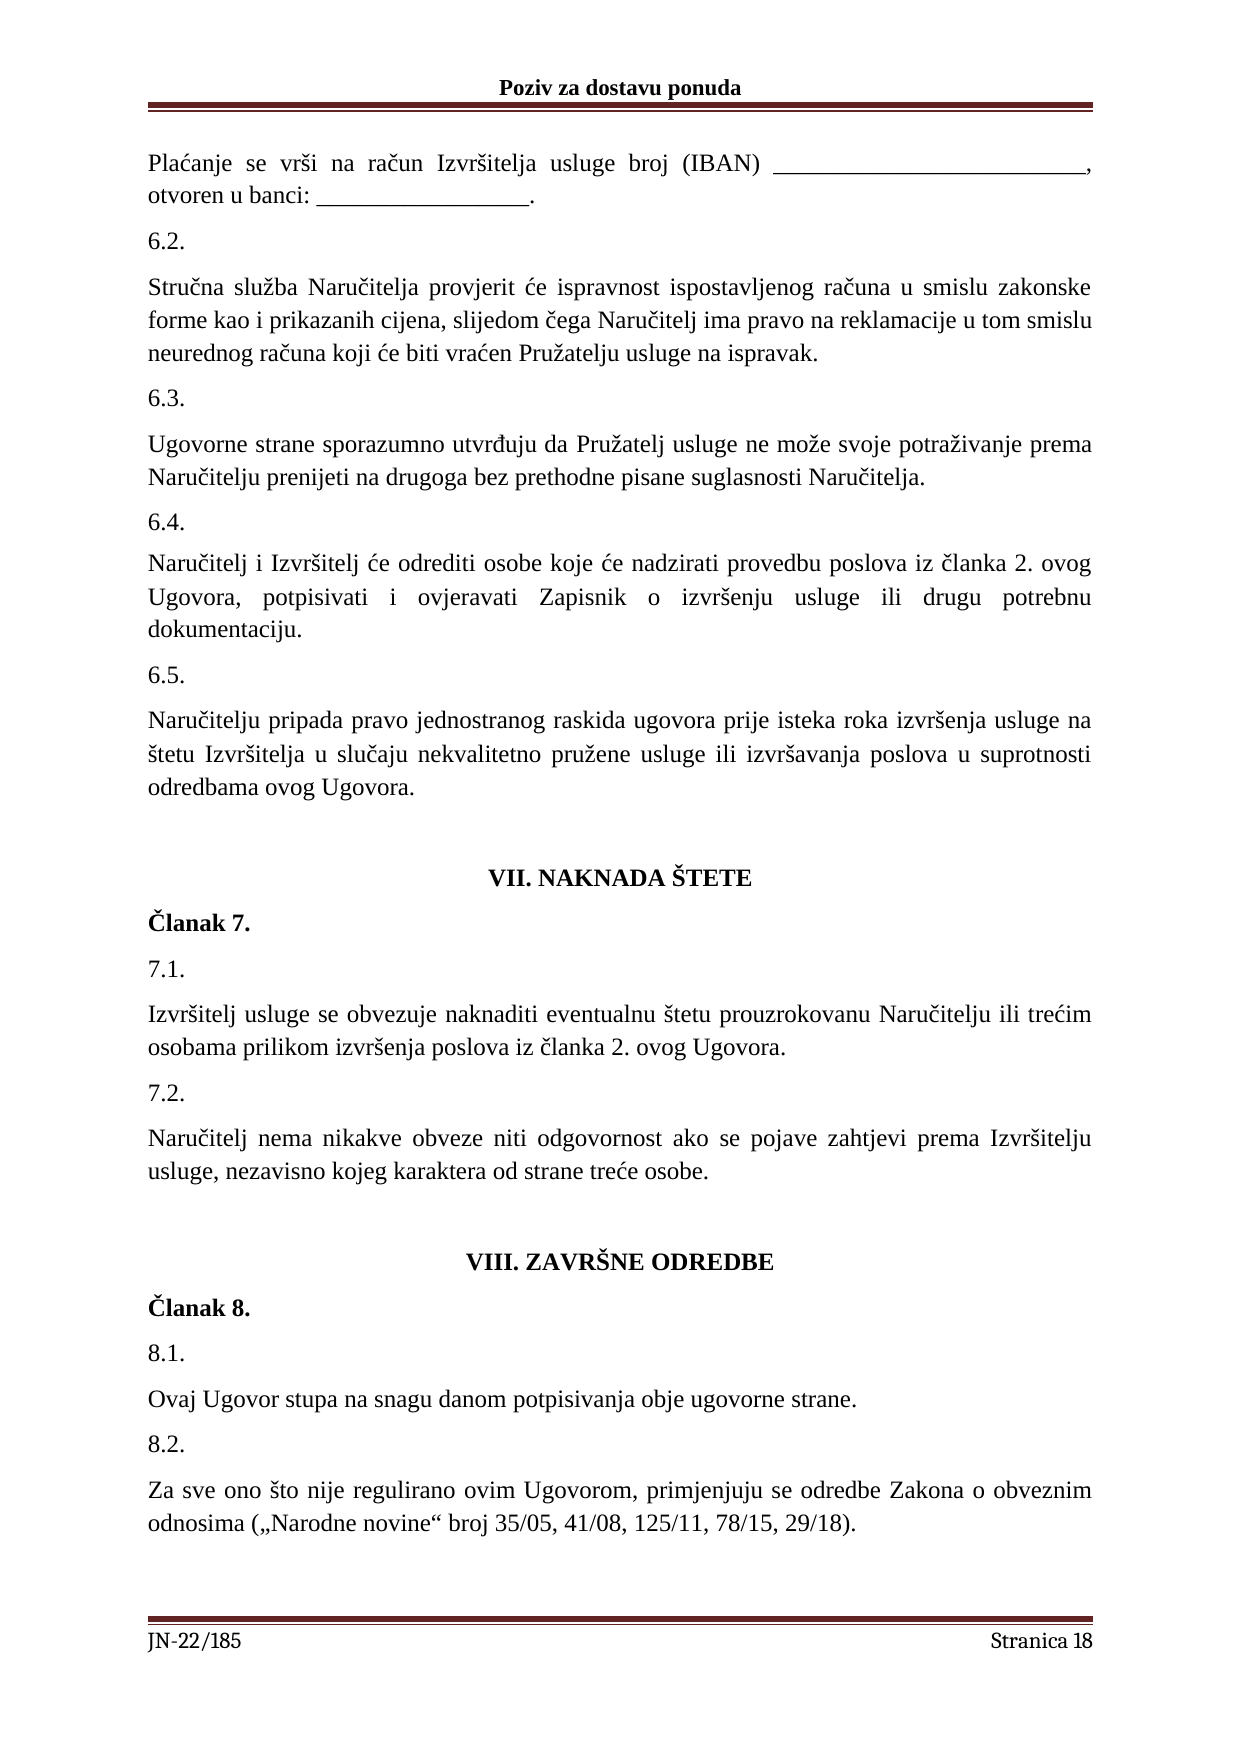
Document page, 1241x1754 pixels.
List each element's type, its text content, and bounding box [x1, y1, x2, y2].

text Naručitelj nema nikakve obveze niti odgovornost ako se pojave zahtjevi prema Izvršitelju usluge, nezavisno kojeg karaktera od strane treće osobe. [148, 1123, 1093, 1185]
text Za sve ono što nije regulirano ovim Ugovorom, primjenjuju se odredbe Zakona o obveznim odnosima („Narodne novine“ broj 35/05, 41/08, 125/11, 78/15, 29/18). [148, 1475, 1093, 1537]
text Izvršitelj usluge se obvezuje naknaditi eventualnu štetu prouzrokovanu Naručitelju ili trećim osobama prilikom izvršenja poslova iz članka 2. ovog Ugovora. [148, 999, 1093, 1061]
text Članak 7. [148, 908, 1093, 937]
text Naručitelju pripada pravo jednostranog raskida ugovora prije isteka roka izvršenja usluge na štetu Izvršitelja u slučaju nekvalitetno pružene usluge ili izvršavanja poslova u suprotnosti odredbama ovog Ugovora. [148, 706, 1093, 800]
text 7.2. [148, 1078, 1093, 1107]
text 8.2. [148, 1429, 1093, 1458]
text 8.1. [148, 1338, 1093, 1367]
text Stručna služba Naručitelja provjerit će ispravnost ispostavljenog računa u smislu zakonske forme kao i prikazanih cijena, slijedom čega Naručitelj ima pravo na reklamacije u tom smislu neurednog računa koji će biti vraćen Pružatelju usluge na ispravak. [148, 272, 1093, 366]
text Članak 8. [148, 1293, 1093, 1322]
text 6.4. [148, 507, 1093, 536]
text Ovaj Ugovor stupa na snagu danom potpisivanja obje ugovorne strane. [148, 1384, 1093, 1413]
text 7.1. [148, 954, 1093, 982]
text Plaćanje se vrši na račun Izvršitelja usluge broj (IBAN) _________________________, otvoren u banci: _________________. [148, 148, 1093, 209]
text VII. NAKNADA ŠTETE [148, 863, 1093, 891]
text 6.5. [148, 660, 1093, 689]
text Ugovorne strane sporazumno utvrđuju da Pružatelj usluge ne može svoje potraživanje prema Naručitelju prenijeti na drugoga bez prethodne pisane suglasnosti Naručitelja. [148, 429, 1093, 491]
text 6.2. [148, 226, 1093, 255]
text Naručitelj i Izvršitelj će odrediti osobe koje će nadzirati provedbu poslova iz članka 2. ovog Ugovora, potpisivati i ovjeravati Zapisnik o izvršenju usluge ili drugu potrebnu dokumentaciju. [148, 548, 1093, 643]
text 6.3. [148, 383, 1093, 412]
text VIII. ZAVRŠNE ODREDBE [148, 1247, 1093, 1276]
